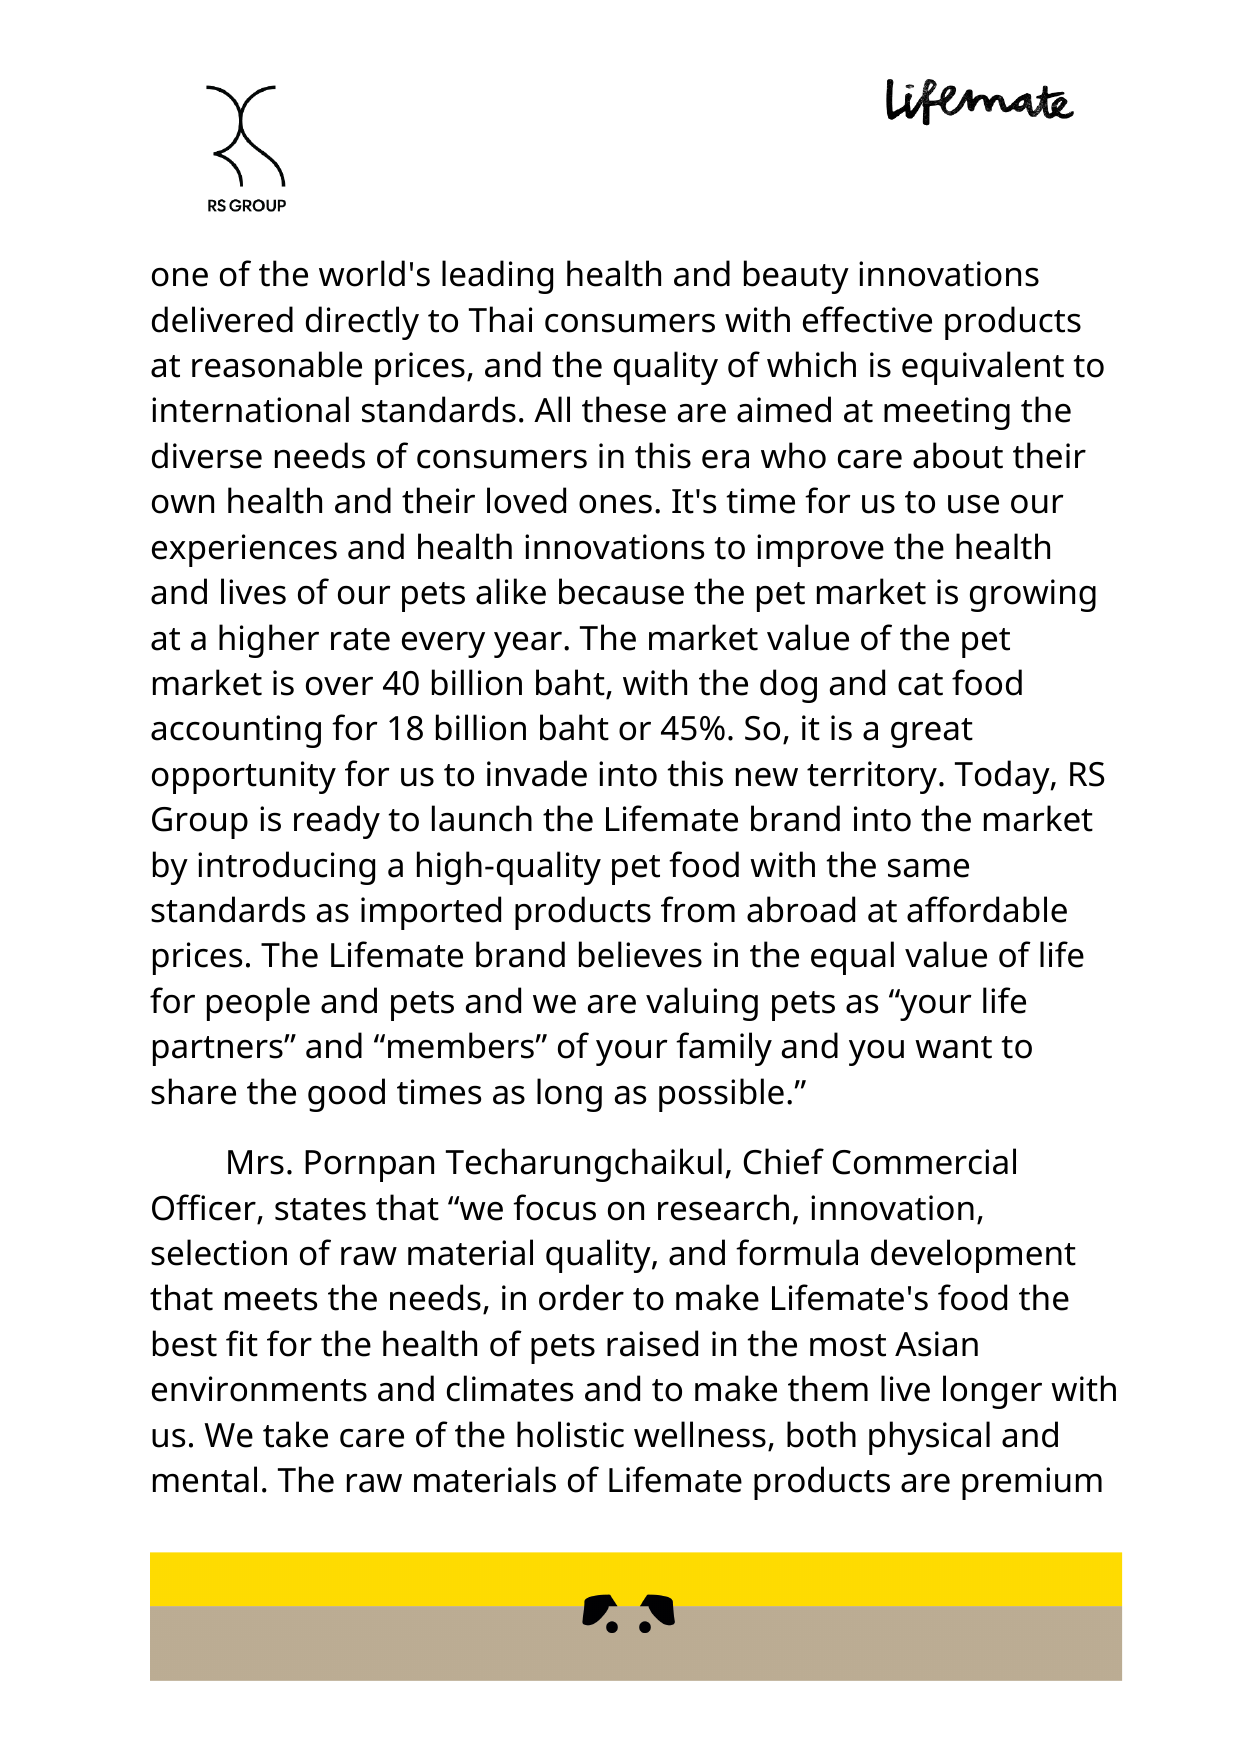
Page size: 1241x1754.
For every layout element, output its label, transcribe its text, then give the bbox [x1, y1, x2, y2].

picture [150, 1552, 1123, 1681]
picture [195, 70, 1081, 217]
